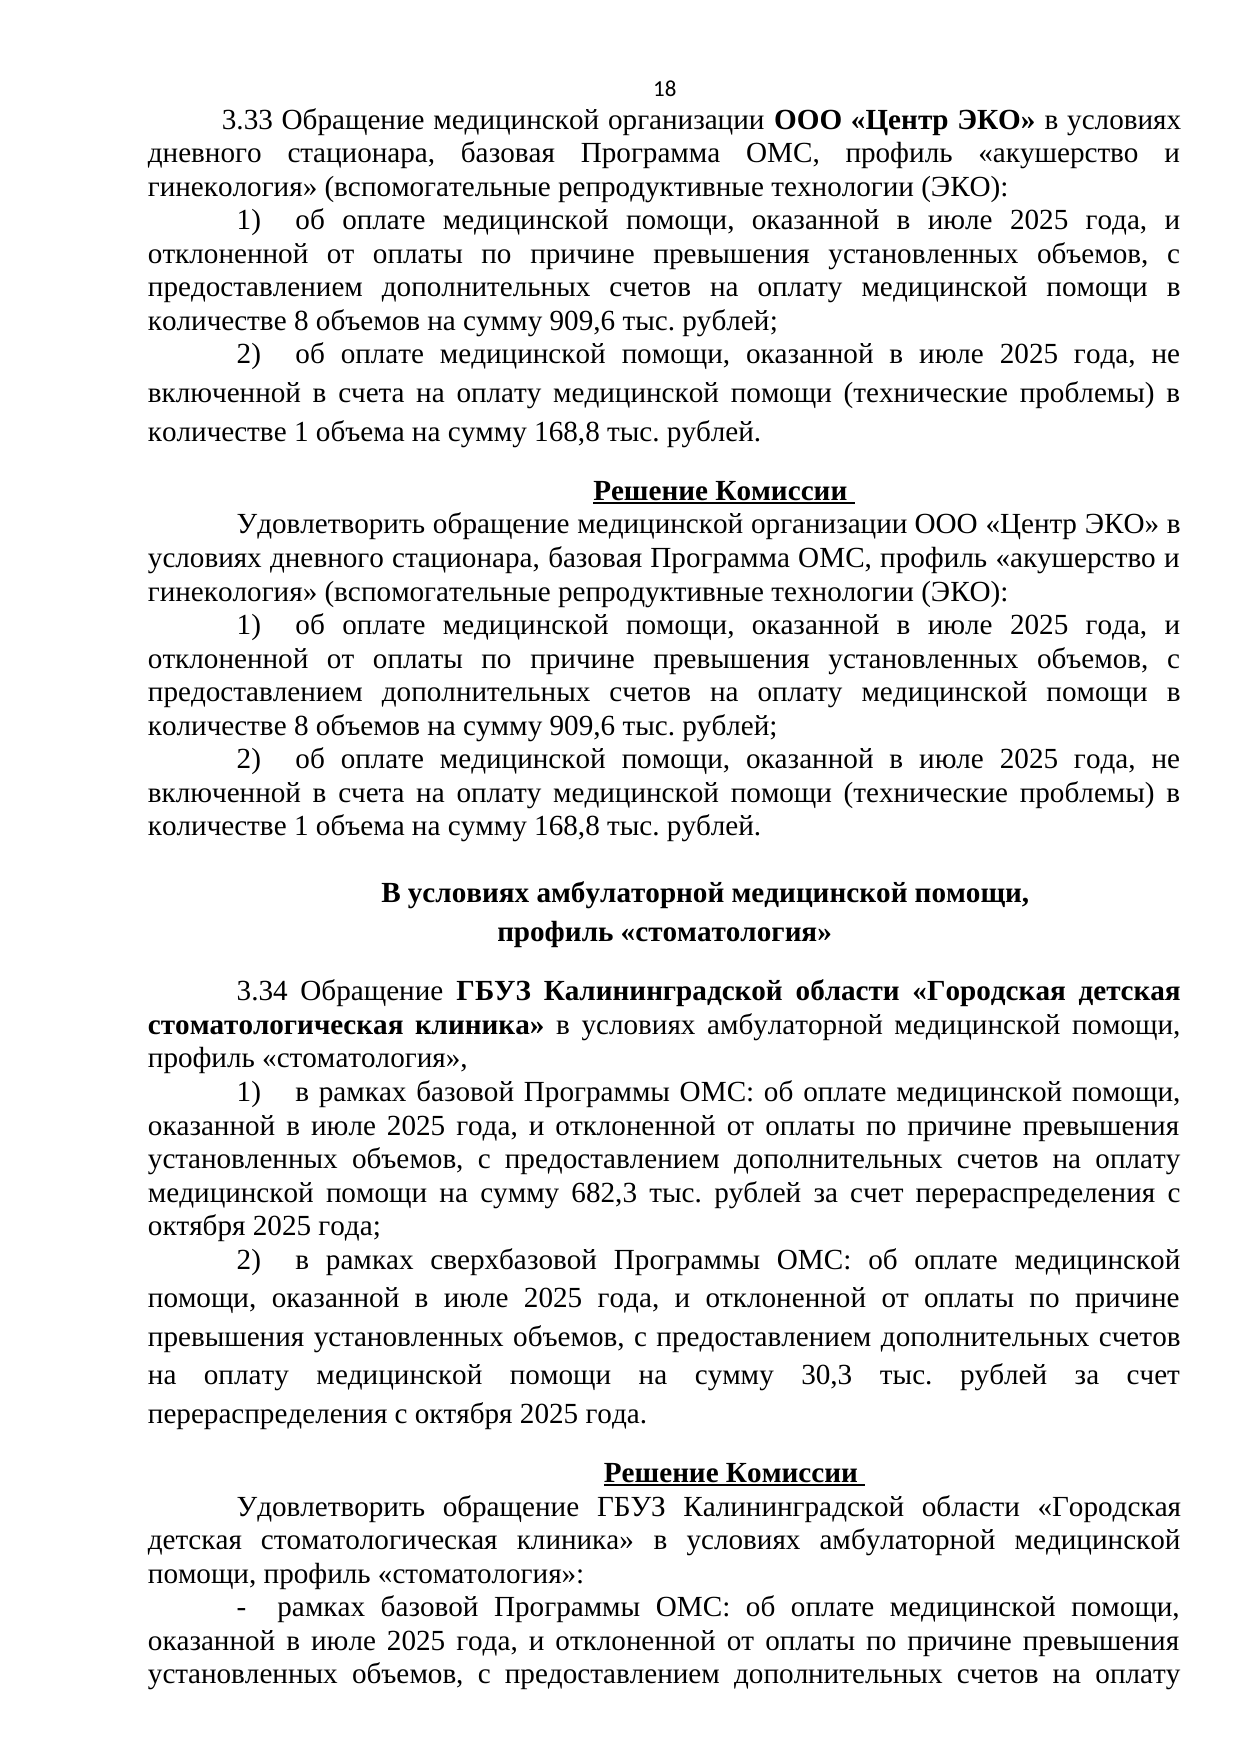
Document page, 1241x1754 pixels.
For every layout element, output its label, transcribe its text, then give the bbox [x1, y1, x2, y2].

text 3.33 Обращение медицинской организации ООО «Центр ЭКО» в условиях дневного стационара, базовая Программа ОМС, профиль «акушерство и гинекология» (вспомогательные репродуктивные технологии (ЭКО): [148, 102, 1181, 202]
text Удовлетворить обращение медицинской организации ООО «Центр ЭКО» в условиях дневного стационара, базовая Программа ОМС, профиль «акушерство и гинекология» (вспомогательные репродуктивные технологии (ЭКО): [148, 507, 1181, 607]
text 1) об оплате медицинской помощи, оказанной в июле 2025 года, и отклоненной от оплаты по причине превышения установленных объемов, с предоставлением дополнительных счетов на оплату медицинской помощи в количестве 8 объемов на сумму 909,6 тыс. рублей; [148, 607, 1181, 741]
list об оплате медицинской помощи, оказанной в июле 2025 года, и отклоненной от оплаты по причине превышения установленных объемов, с предоставлением дополнительных счетов на оплату медицинской помощи в количестве 8 объемов на сумму 909,6 тыс. рублей; [148, 202, 1181, 337]
list в рамках базовой Программы ОМС: об оплате медицинской помощи, оказанной в июле 2025 года, и отклоненной от оплаты по причине превышения установленных объемов, с предоставлением дополнительных счетов на оплату медицинской помощи на сумму 682,3 тыс. рублей за счет перераспределения с октября 2025 года; [148, 1074, 1181, 1242]
list об оплате медицинской помощи, оказанной в июле 2025 года, не включенной в счета на оплату медицинской помощи (технические проблемы) в количестве 1 объема на сумму 168,8 тыс. рублей. [148, 337, 1181, 447]
list в рамках сверхбазовой Программы ОМС: об оплате медицинской помощи, оказанной в июле 2025 года, и отклоненной от оплаты по причине превышения установленных объемов, с предоставлением дополнительных счетов на оплату медицинской помощи на сумму 30,3 тыс. рублей за счет перераспределения с октября 2025 года. [148, 1242, 1181, 1429]
text Решение Комиссии [280, 1455, 1181, 1489]
text Решение Комиссии [259, 473, 1181, 507]
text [148, 1589, 1181, 1690]
text Удовлетворить обращение ГБУЗ Калининградской области «Городская детская стоматологическая клиника» в условиях амбулаторной медицинской помощи, профиль «стоматология»: [148, 1489, 1181, 1589]
text 2) об оплате медицинской помощи, оказанной в июле 2025 года, не включенной в счета на оплату медицинской помощи (технические проблемы) в количестве 1 объема на сумму 168,8 тыс. рублей. [148, 741, 1181, 842]
text 3.34 Обращение ГБУЗ Калининградской области «Городская детская стоматологическая клиника» в условиях амбулаторной медицинской помощи, профиль «стоматология», [148, 973, 1181, 1074]
text В условиях амбулаторной медицинской помощи, профиль «стоматология» [148, 876, 1181, 948]
